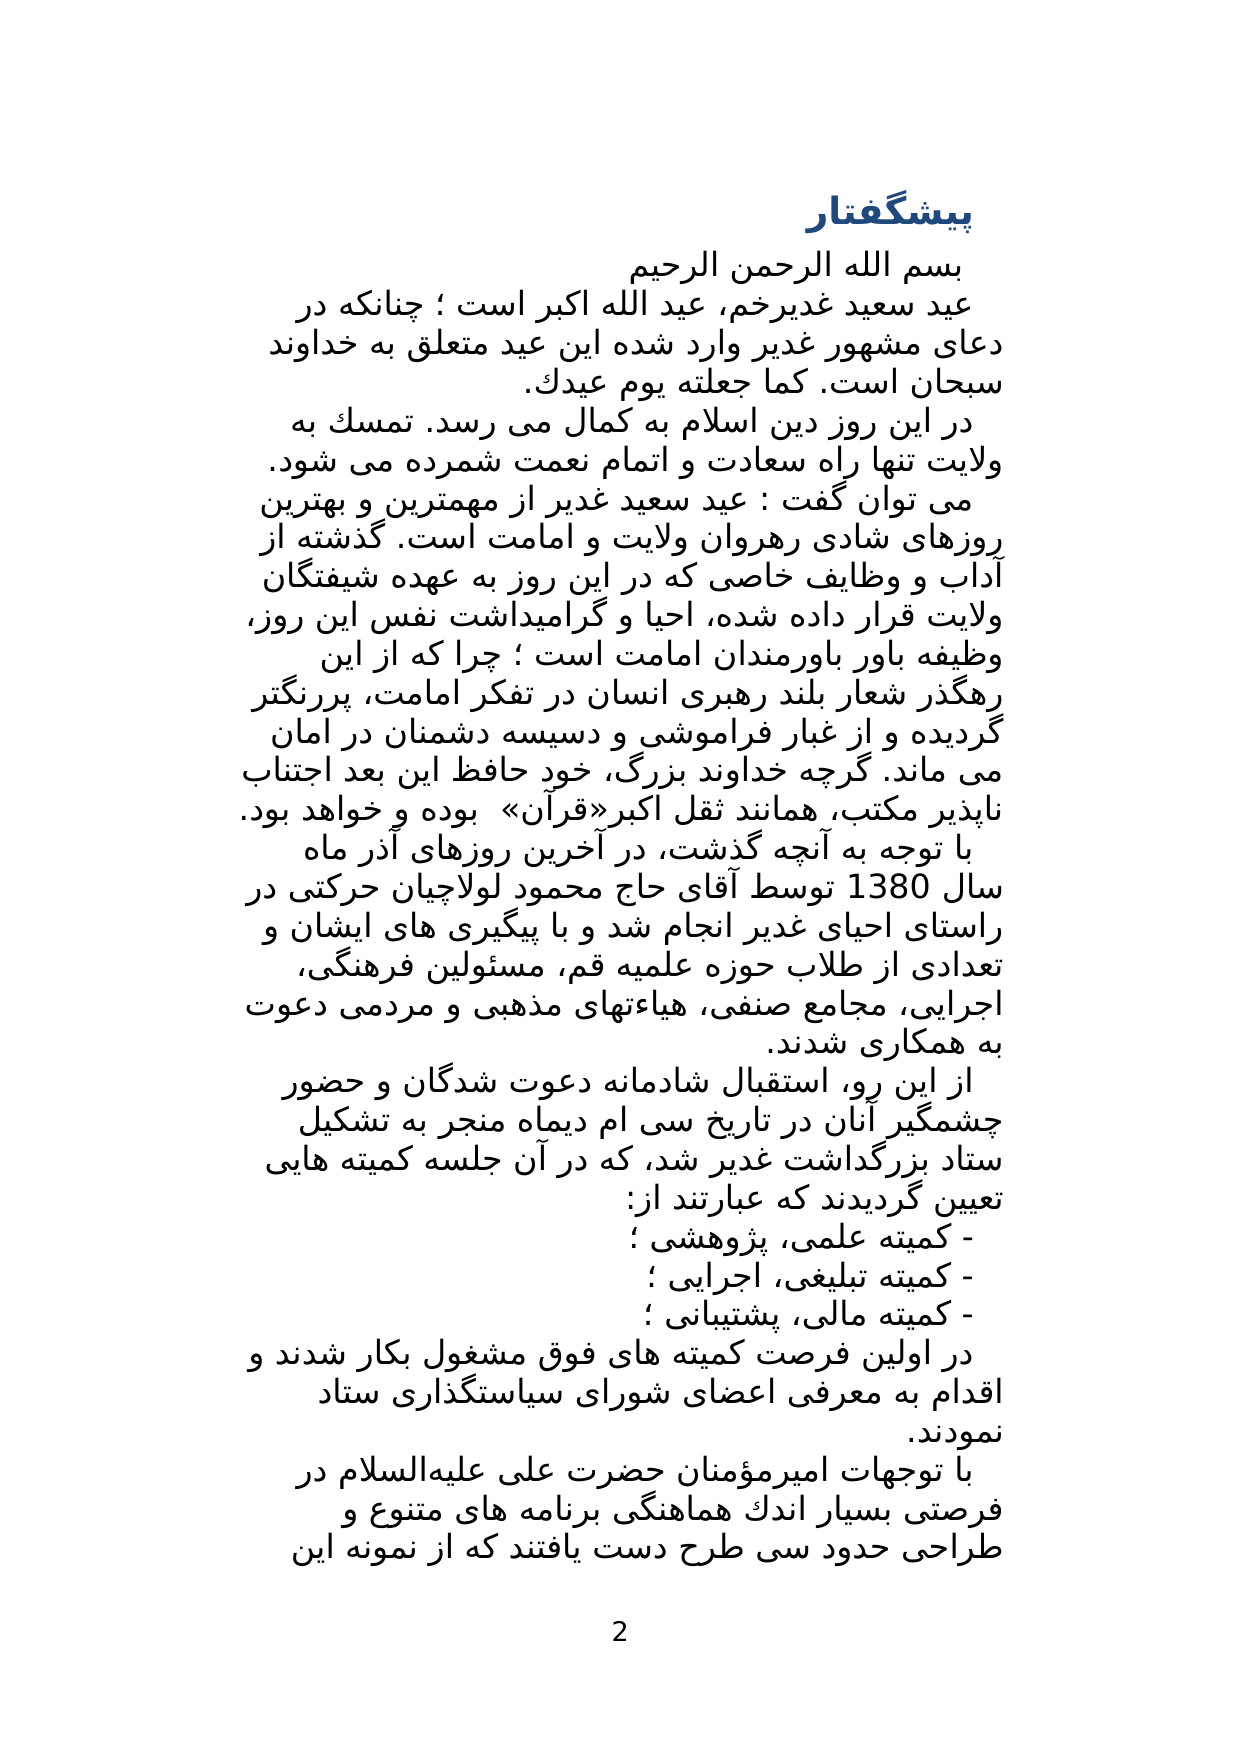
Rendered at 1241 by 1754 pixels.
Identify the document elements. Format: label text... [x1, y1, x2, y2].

subtitle پيشگفتار [236, 190, 1004, 233]
text در اولين فرصت كميته هاى فوق مشغول بكار شدند و اقدام به معرفى اعضاى شوراى سياستگذارى ستاد نمودند. [236, 1334, 1004, 1450]
text بسم الله الرحمن الرحيم [236, 246, 1004, 285]
text عيد سعيد غديرخم، عيد الله اكبر است ؛ چنانكه در دعاى مشهور غدير وارد شده اين عيد متعلق به خداوند سبحان است. كما جعلته يوم عيدك. [236, 285, 1004, 401]
text - كميته علمى، پژوهشى ؛ [236, 1217, 1004, 1256]
text - كميته تبليغى، اجرايى ؛ [236, 1256, 1004, 1295]
text در اين روز دين اسلام به كمال مى رسد. تمسك به ولايت تنها راه سعادت و اتمام نعمت شمرده مى شود. [236, 401, 1004, 479]
text مى توان گفت : عيد سعيد غدير از مهمترين و بهترين روزهاى شادى رهروان ولايت و امامت است. گذشته از آداب و وظايف خاصى كه در اين روز به عهده شيفتگان ولايت قرار داده شده، احيا و گراميداشت نفس اين روز، وظيفه باور باورمندان امامت است ؛ چرا كه از اين رهگذر شعار بلند رهبرى انسان در تفكر امامت، پررنگتر گرديده و از غبار فراموشى و دسيسه دشمنان در امان مى ماند. گرچه خداوند بزرگ، خود حافظ اين بعد اجتناب ناپذير مكتب، همانند ثقل اكبر«قرآن» بوده و خواهد بود. [236, 479, 1004, 829]
text - كميته مالى، پشتيبانى ؛ [236, 1295, 1004, 1334]
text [236, 1450, 1004, 1567]
text با توجه به آنچه گذشت، در آخرين روزهاى آذر ماه سال 1380 توسط آقاى حاج محمود لولاچيان حركتى در راستاى احياى غدير انجام شد و با پيگيرى هاى ايشان و تعدادى از طلاب حوزه علميه قم، مسئولين فرهنگى، اجرايى، مجامع صنفى، هياءتهاى مذهبى و مردمى دعوت به همكارى شدند. [236, 829, 1004, 1062]
text از اين رو، استقبال شادمانه دعوت شدگان و حضور چشمگير آنان در تاريخ سى ام ديماه منجر به تشكيل ستاد بزرگداشت غدير شد، كه در آن جلسه كميته هايى تعيين گرديدند كه عبارتند از: [236, 1062, 1004, 1217]
